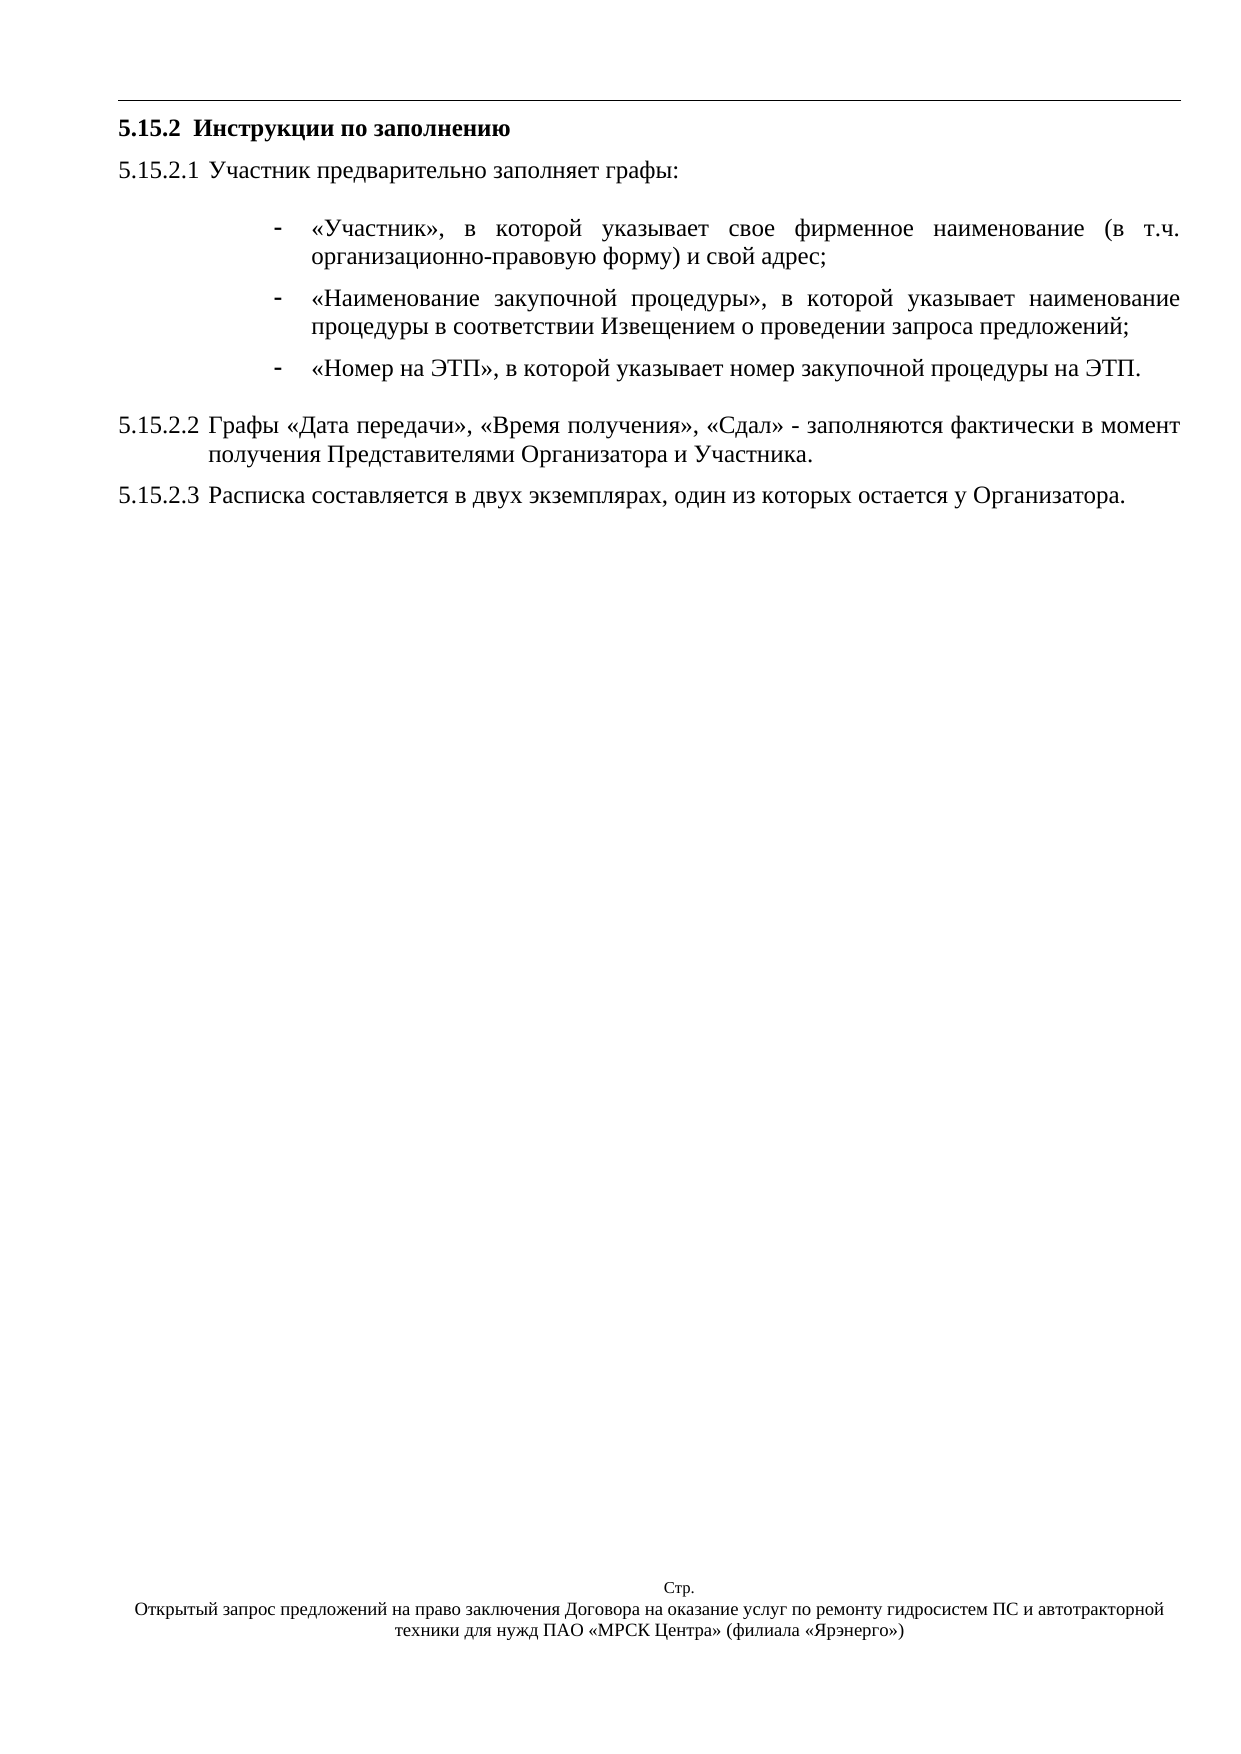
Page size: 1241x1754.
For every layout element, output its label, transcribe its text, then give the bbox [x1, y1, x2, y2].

list Графы «Дата передачи», «Время получения», «Сдал» - заполняются фактически в момент получения Представителями Организатора и Участника. [118, 411, 1181, 468]
list «Номер на ЭТП», в которой указывает номер закупочной процедуры на ЭТП. [274, 353, 1181, 381]
list Расписка составляется в двух экземплярах, один из которых остается у Организатора. [118, 481, 1181, 509]
list «Участник», в которой указывает свое фирменное наименование (в т.ч. организационно-правовую форму) и свой адрес; [274, 213, 1181, 270]
subtitle Инструкции по заполнению [118, 113, 1181, 142]
list «Наименование закупочной процедуры», в которой указывает наименование процедуры в соответствии Извещением о проведении запроса предложений; [274, 283, 1181, 340]
list Участник предварительно заполняет графы: [118, 155, 1181, 183]
